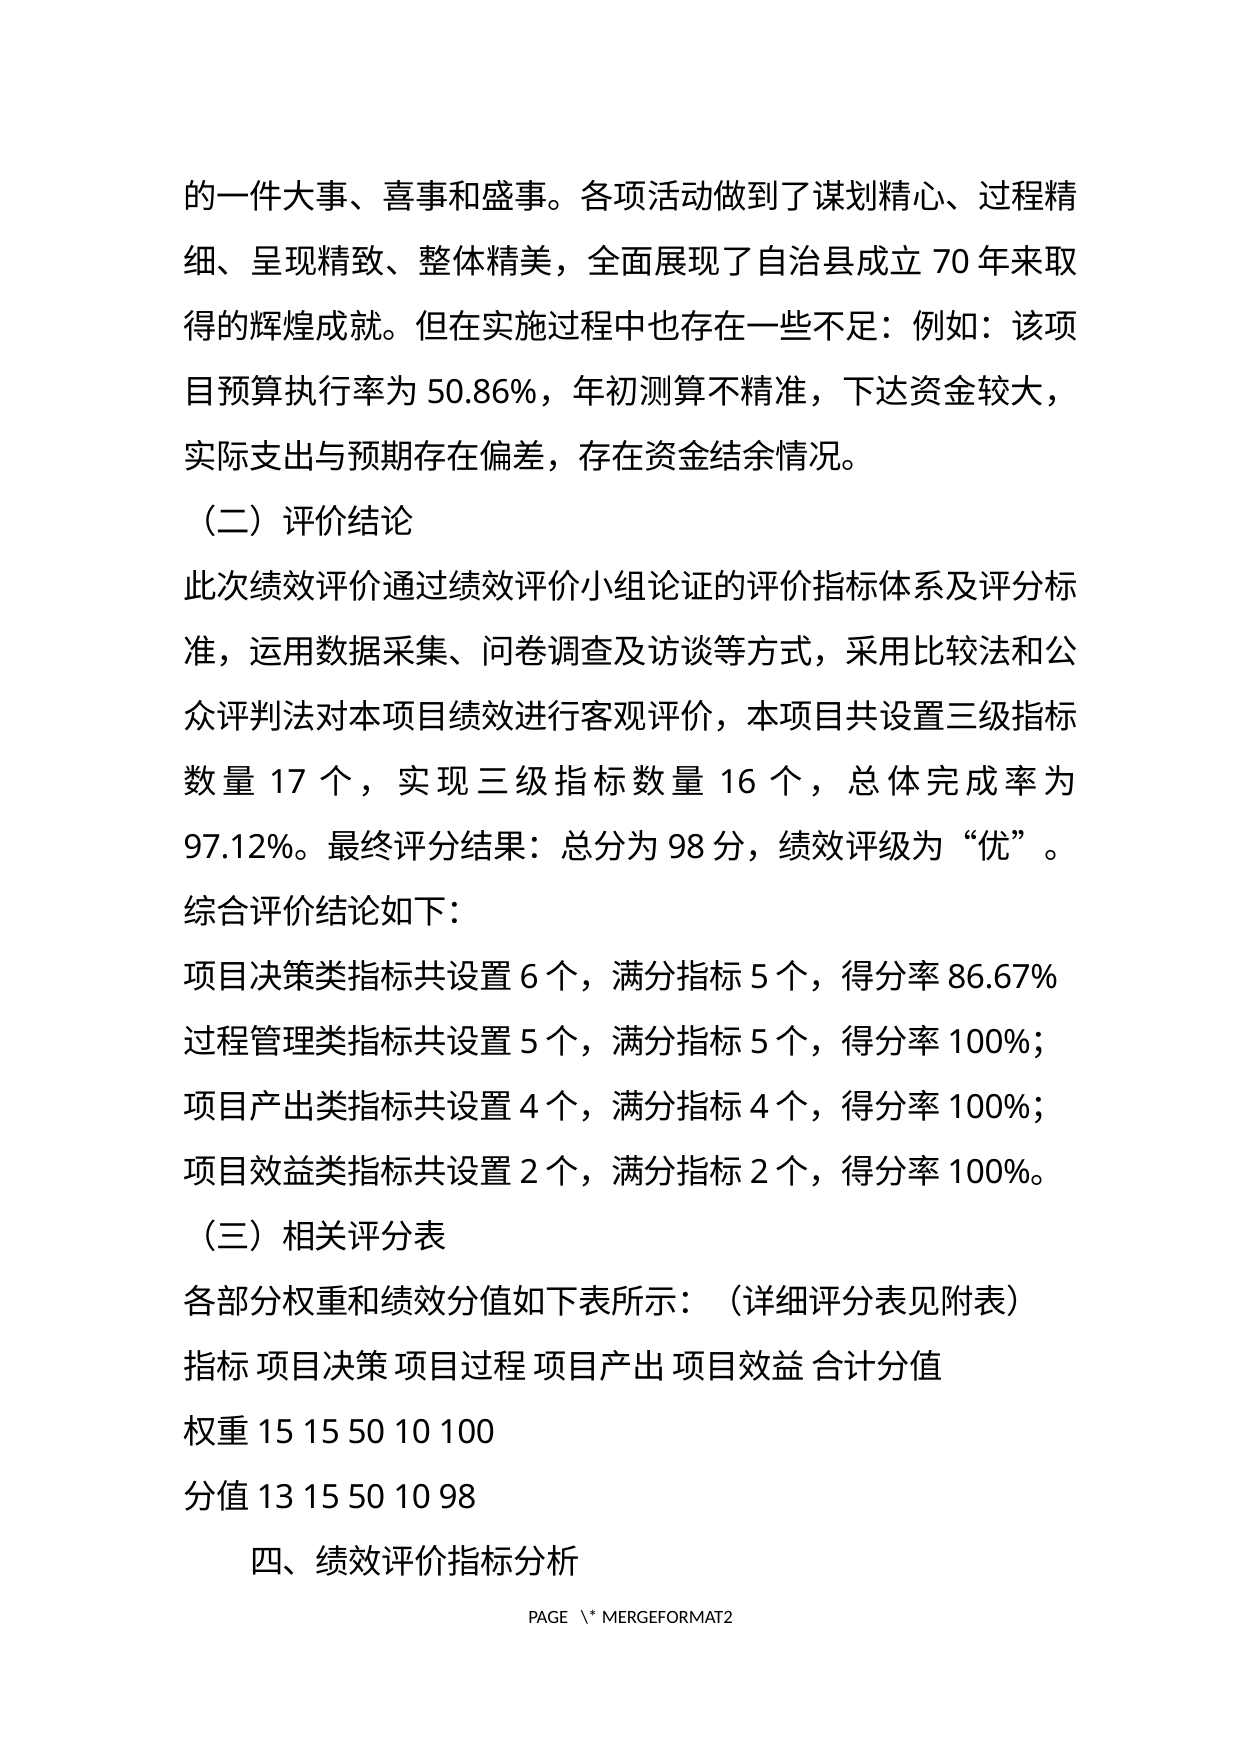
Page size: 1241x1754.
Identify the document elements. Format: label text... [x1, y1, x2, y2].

text 四、绩效评价指标分析 [183, 1527, 1078, 1592]
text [183, 162, 1078, 1527]
